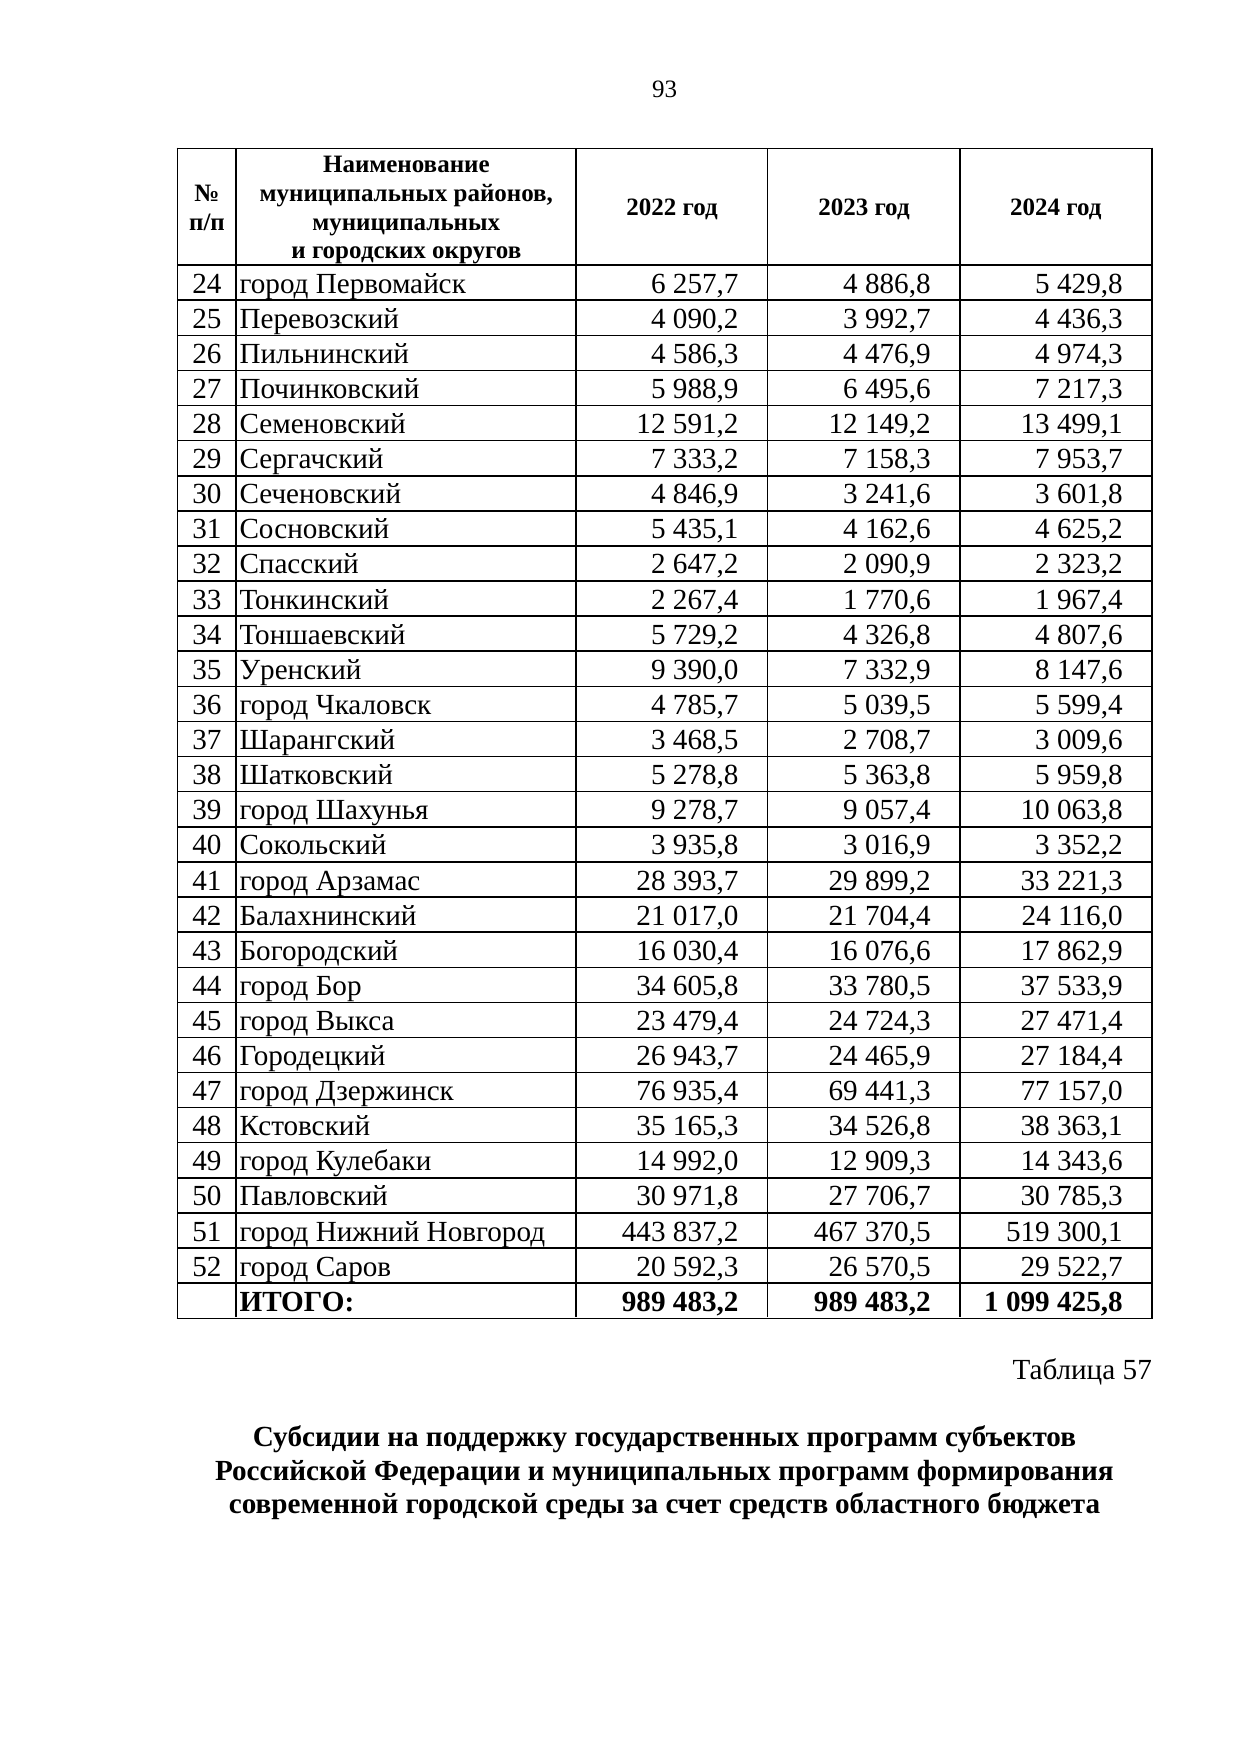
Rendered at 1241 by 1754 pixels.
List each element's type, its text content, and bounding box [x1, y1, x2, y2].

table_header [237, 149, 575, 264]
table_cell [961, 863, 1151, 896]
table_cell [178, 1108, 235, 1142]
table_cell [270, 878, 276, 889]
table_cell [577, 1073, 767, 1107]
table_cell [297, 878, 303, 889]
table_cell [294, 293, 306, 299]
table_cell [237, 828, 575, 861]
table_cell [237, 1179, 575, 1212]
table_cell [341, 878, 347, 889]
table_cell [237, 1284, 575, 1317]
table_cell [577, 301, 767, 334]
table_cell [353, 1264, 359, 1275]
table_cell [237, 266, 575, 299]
text Субсидии на поддержку государственных программ субъектов Российской Федерации и муниципальных программ формирования современной городской среды за счет средств областного бюджета [177, 1419, 1152, 1520]
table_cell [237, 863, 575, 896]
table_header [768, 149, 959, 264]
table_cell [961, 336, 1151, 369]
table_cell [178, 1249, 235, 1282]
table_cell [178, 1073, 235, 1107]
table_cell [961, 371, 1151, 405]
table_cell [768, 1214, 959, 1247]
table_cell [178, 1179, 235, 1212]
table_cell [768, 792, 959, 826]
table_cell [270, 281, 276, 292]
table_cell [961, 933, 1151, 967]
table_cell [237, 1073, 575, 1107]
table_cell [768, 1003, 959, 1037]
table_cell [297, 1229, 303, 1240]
text Таблица 57 [177, 1352, 1152, 1386]
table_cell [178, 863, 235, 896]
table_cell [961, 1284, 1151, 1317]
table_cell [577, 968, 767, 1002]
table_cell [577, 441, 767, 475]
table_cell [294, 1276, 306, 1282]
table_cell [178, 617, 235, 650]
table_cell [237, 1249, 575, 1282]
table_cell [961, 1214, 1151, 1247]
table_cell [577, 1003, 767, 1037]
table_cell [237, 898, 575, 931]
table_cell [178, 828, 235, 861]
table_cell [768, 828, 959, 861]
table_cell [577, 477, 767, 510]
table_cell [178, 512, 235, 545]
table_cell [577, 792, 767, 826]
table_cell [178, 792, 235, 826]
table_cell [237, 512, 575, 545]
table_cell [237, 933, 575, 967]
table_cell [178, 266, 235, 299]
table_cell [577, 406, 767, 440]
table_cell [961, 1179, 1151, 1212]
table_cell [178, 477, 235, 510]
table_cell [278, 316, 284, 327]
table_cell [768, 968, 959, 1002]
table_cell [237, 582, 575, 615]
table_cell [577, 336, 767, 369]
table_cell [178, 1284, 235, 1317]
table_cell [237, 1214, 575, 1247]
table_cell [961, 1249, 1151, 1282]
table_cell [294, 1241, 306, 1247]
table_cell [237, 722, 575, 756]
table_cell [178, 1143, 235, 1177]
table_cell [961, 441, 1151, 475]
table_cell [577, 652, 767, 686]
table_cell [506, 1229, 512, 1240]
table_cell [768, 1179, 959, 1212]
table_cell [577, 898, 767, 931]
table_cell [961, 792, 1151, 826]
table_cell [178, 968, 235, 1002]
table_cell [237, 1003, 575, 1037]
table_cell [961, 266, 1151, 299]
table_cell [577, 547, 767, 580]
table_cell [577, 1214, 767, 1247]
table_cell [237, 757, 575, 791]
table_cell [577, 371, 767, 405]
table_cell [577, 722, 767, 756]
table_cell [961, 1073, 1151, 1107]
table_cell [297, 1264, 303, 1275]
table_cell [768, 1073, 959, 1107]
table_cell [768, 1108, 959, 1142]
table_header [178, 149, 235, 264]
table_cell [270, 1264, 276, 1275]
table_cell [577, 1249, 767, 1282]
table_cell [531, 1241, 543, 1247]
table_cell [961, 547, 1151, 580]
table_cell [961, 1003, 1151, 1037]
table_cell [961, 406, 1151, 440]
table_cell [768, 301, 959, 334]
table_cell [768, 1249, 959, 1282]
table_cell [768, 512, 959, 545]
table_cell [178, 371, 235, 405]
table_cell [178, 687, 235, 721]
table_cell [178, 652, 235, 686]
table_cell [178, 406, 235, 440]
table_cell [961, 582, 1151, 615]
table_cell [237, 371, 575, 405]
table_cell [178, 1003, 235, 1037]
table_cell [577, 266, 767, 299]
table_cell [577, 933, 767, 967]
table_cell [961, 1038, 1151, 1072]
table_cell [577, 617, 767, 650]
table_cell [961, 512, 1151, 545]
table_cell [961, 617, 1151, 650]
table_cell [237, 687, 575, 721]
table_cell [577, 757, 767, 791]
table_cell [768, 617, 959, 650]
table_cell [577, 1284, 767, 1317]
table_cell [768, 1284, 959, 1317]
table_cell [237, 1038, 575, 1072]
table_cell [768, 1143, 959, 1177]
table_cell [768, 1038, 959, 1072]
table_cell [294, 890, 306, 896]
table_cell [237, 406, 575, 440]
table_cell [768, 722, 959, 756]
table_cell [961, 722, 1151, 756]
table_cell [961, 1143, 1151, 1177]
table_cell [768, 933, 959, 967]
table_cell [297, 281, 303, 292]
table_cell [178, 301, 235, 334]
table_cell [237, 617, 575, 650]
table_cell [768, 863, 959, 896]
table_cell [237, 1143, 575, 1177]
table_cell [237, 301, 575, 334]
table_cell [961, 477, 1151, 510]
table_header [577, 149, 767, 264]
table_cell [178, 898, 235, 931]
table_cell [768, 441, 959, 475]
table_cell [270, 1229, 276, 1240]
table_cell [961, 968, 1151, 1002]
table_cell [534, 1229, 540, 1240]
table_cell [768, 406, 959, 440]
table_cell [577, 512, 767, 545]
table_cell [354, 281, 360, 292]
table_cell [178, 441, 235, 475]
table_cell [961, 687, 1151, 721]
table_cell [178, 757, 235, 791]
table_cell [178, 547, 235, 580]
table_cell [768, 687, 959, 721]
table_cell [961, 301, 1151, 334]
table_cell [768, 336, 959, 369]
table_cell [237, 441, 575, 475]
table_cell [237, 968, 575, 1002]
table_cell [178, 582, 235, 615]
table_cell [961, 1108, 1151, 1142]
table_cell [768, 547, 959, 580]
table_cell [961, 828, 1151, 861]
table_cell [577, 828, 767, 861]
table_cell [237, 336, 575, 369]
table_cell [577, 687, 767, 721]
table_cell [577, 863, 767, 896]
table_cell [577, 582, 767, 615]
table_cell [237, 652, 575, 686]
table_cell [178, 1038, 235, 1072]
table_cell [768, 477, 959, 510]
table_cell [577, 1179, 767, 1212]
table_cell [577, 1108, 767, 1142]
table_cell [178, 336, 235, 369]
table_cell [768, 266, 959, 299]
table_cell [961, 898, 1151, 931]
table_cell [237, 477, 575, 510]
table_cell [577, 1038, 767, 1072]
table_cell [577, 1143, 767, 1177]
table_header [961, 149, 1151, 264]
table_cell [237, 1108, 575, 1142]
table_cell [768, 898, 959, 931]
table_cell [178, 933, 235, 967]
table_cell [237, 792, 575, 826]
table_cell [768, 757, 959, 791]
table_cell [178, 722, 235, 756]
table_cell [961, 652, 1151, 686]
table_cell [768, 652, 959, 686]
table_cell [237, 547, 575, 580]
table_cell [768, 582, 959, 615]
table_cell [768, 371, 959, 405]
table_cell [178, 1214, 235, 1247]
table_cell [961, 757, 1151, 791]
